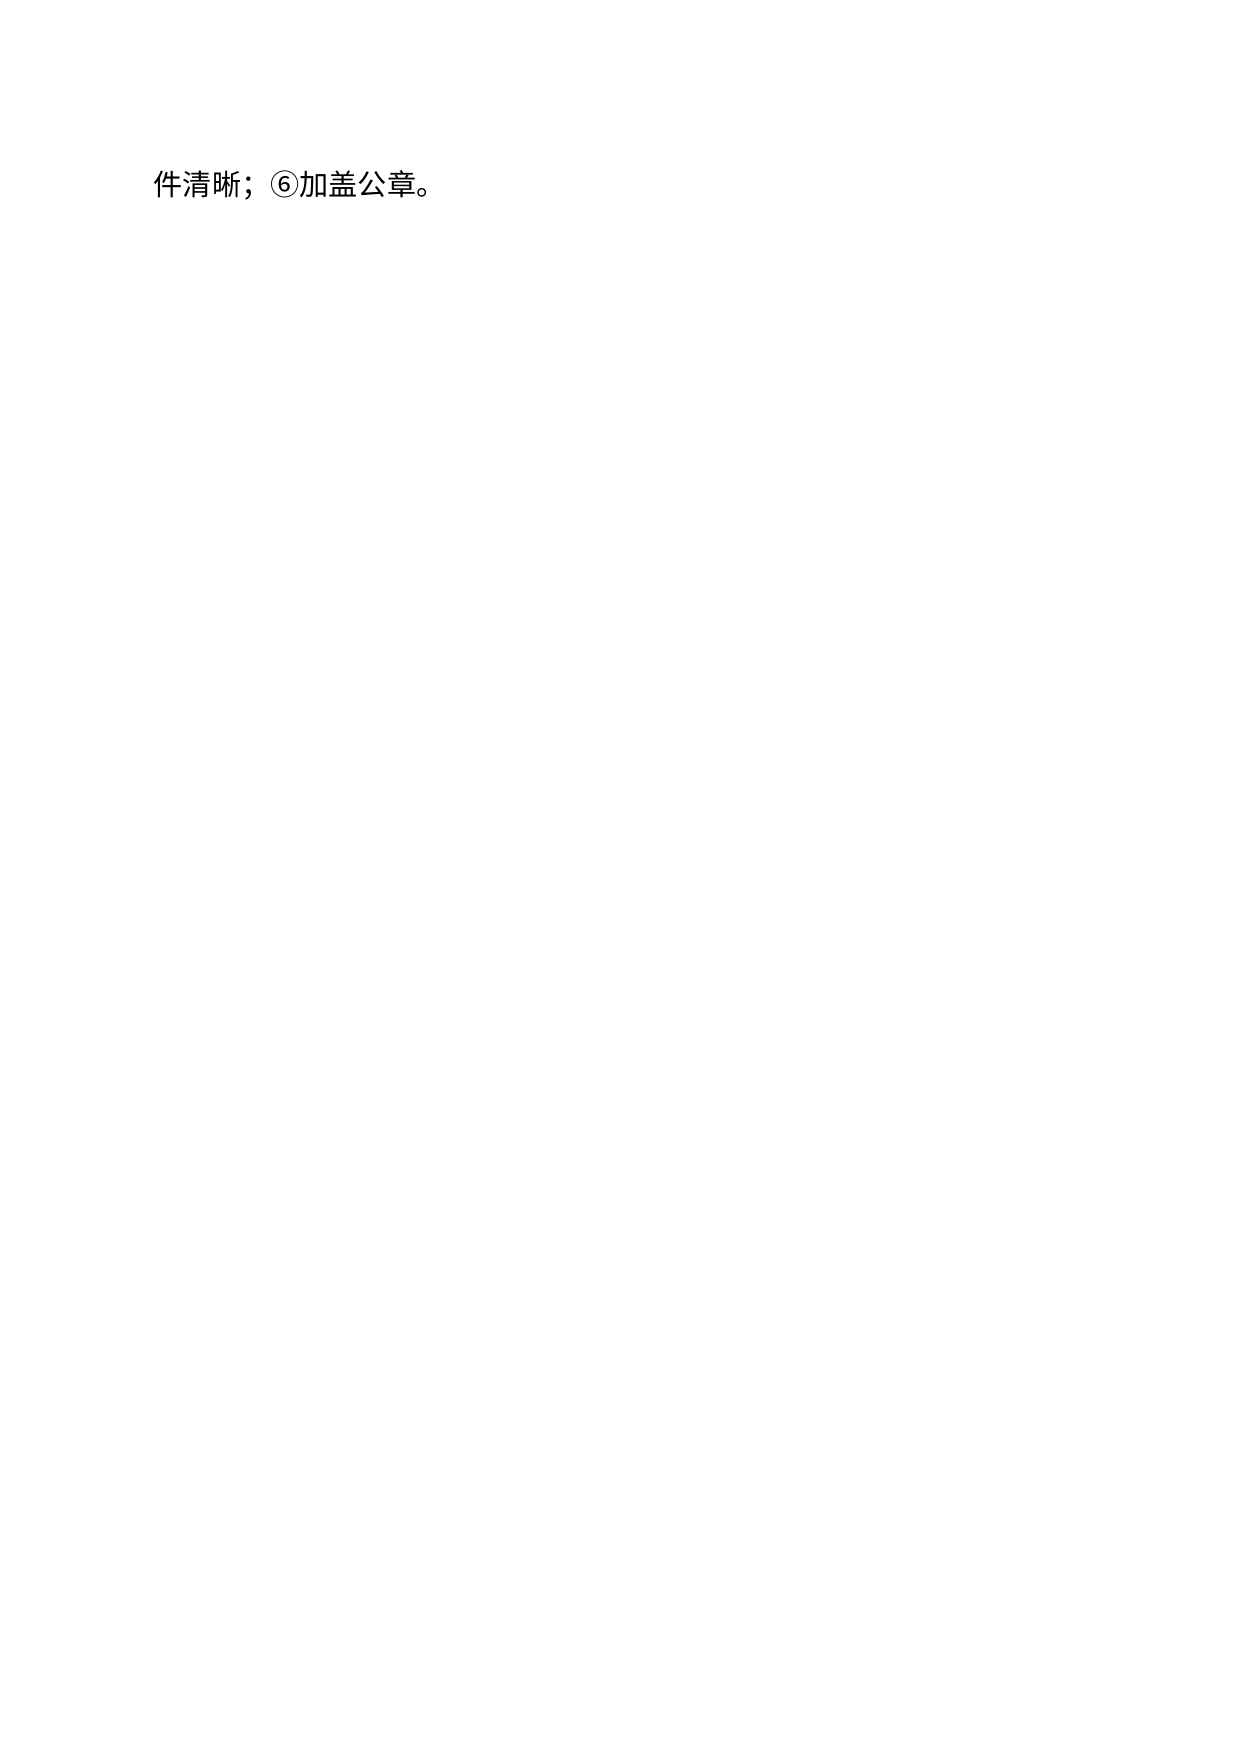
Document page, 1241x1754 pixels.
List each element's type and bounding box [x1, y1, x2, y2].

list [153, 143, 1087, 222]
